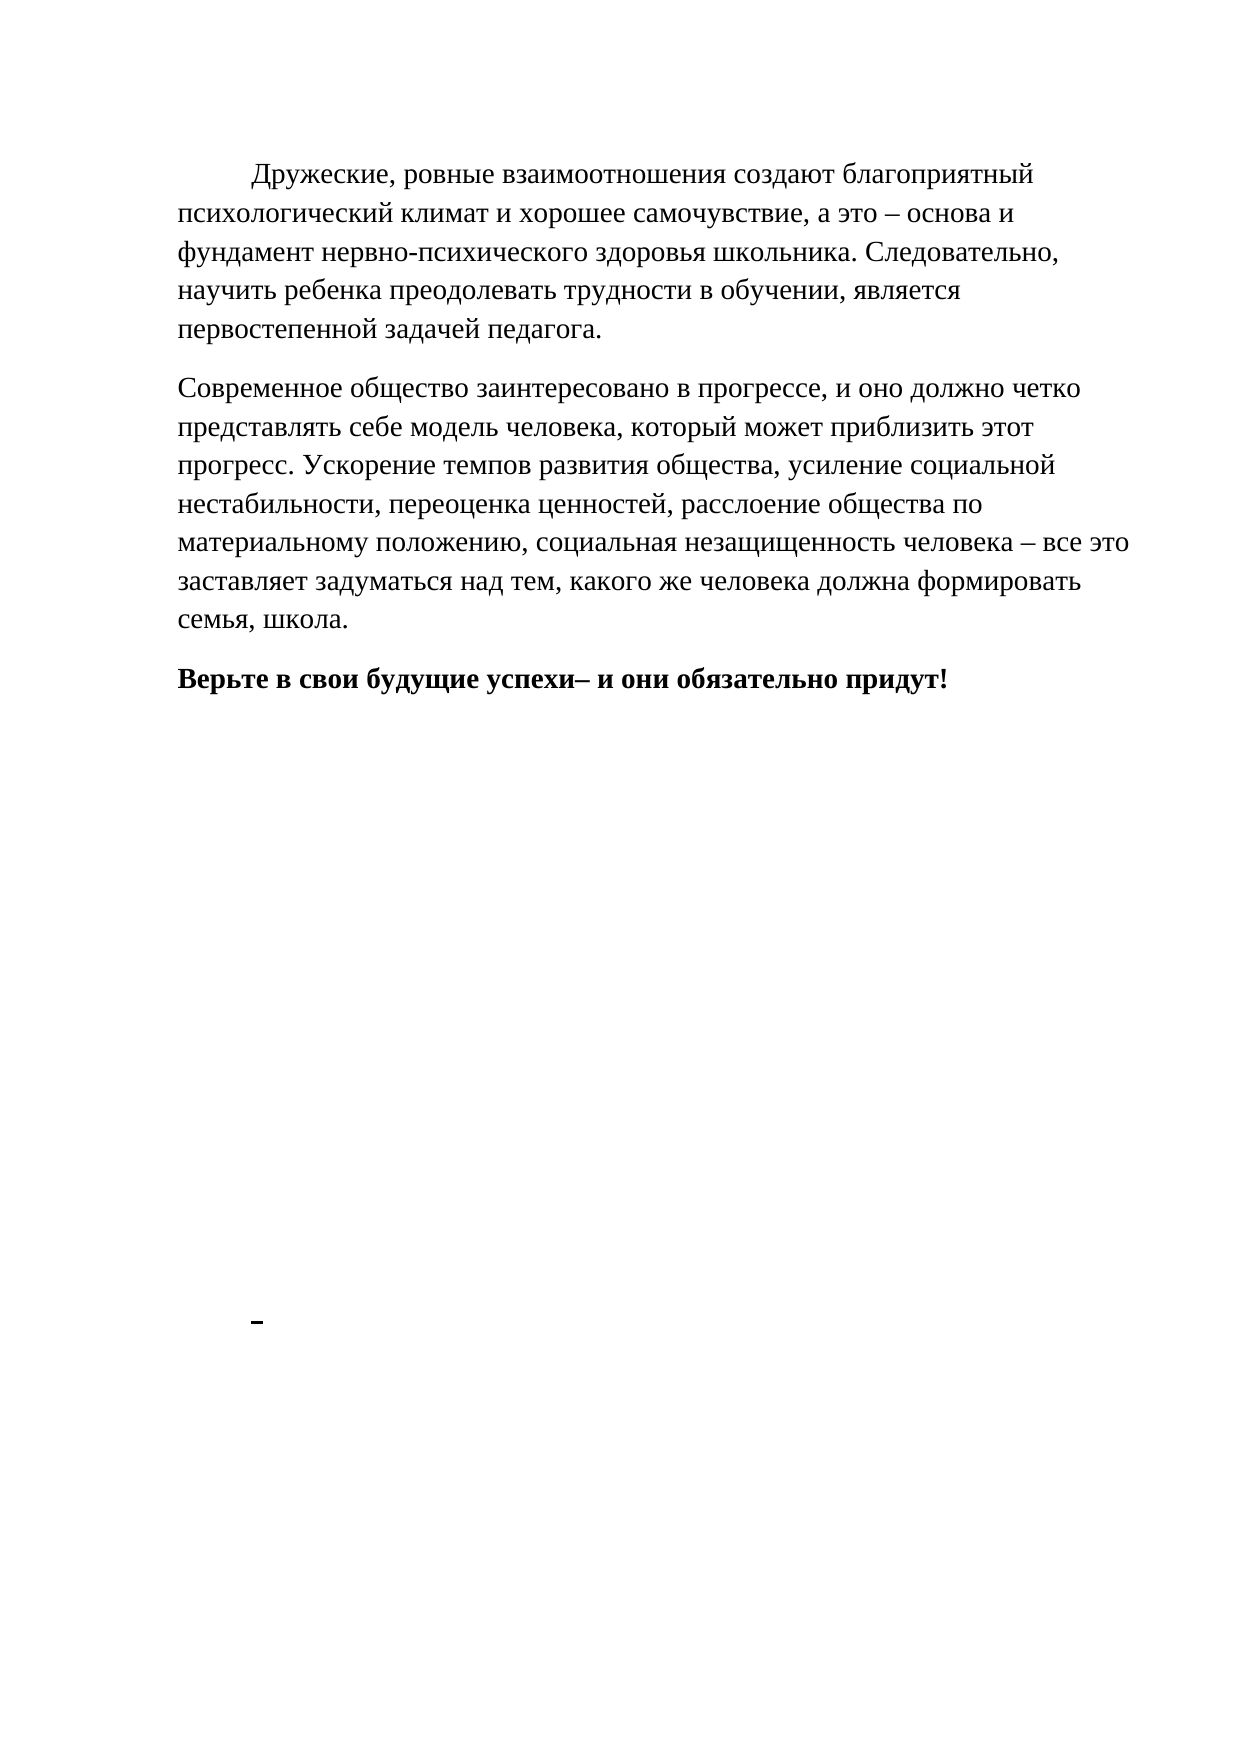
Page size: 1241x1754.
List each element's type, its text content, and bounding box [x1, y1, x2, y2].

text Дружеские, ровные взаимоотношения создают благоприятный психологический климат и хорошее самочувствие, а это – основа и фундамент нервно-психического здоровья школьника. Следовательно, научить ребенка преодолевать трудности в обучении, является первостепенной задачей педагога. [177, 157, 1152, 344]
text Современное общество заинтересовано в прогрессе, и оно должно четко представлять себе модель человека, который может приблизить этот прогресс. Ускорение темпов развития общества, усиление социальной нестабильности, переоценка ценностей, расслоение общества по материальному положению, социальная незащищенность человека – все это заставляет задуматься над тем, какого же человека должна формировать семья, школа. [177, 370, 1152, 635]
text Верьте в свои будущие успехи– и они обязательно придут! [177, 661, 1152, 694]
